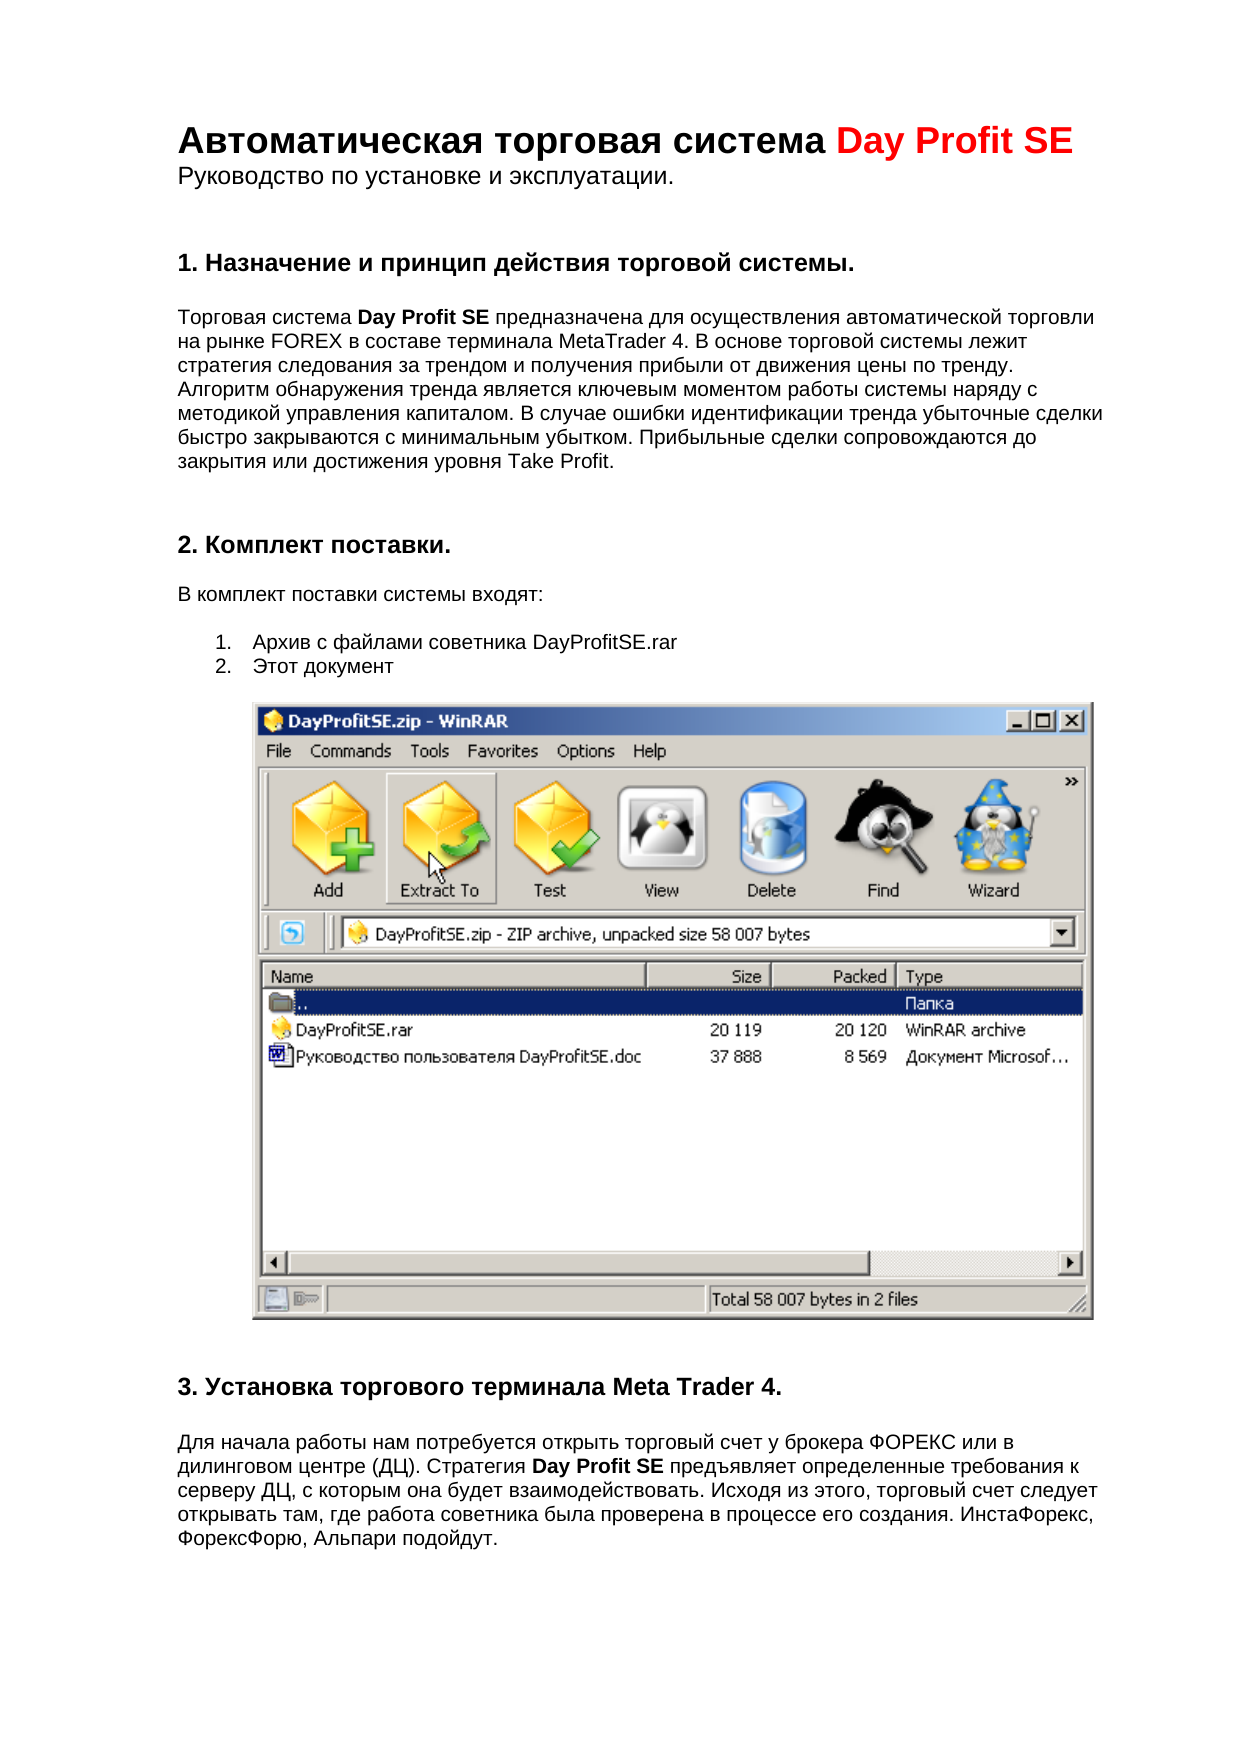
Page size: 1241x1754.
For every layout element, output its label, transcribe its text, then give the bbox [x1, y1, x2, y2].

text 1. Назначение и принцип действия торговой системы. [177, 247, 1106, 276]
picture [252, 702, 1094, 1320]
text 2. Комплект поставки. [177, 529, 1106, 558]
text Для начала работы нам потребуется открыть торговый счет у брокера ФОРЕКС или в дилинговом центре (ДЦ). Стратегия Day Profit SE предъявляет определенные требования к серверу ДЦ, с которым она будет взаимодействовать. Исходя из этого, торговый счет следует открывать там, где работа советника была проверена в процессе его создания. ИнстаФорекс, ФорексФорю, Альпари подойдут. [177, 1429, 1106, 1549]
text Торговая система Day Profit SE предназначена для осуществления автоматической торговли на рынке FOREX в составе терминала MetaTrader 4. В основе торговой системы лежит стратегия следования за трендом и получения прибыли от движения цены по тренду. Алгоритм обнаружения тренда является ключевым моментом работы системы наряду с методикой управления капиталом. В случае ошибки идентификации тренда убыточные сделки быстро закрываются с минимальным убытком. Прибыльные сделки сопровождаются до закрытия или достижения уровня Take Profit. [177, 305, 1106, 472]
text Aвтоматическая торговая система Day Profit SE [177, 118, 1106, 161]
text Руководство по установке и эксплуатации. [177, 161, 1106, 190]
text В комплект поставки системы входят: [177, 582, 1106, 606]
text 3. Установка торгового терминала Meta Trader 4. [177, 1372, 1106, 1401]
list Архив с файлами советника DayProfitSE.rar [215, 630, 1106, 654]
